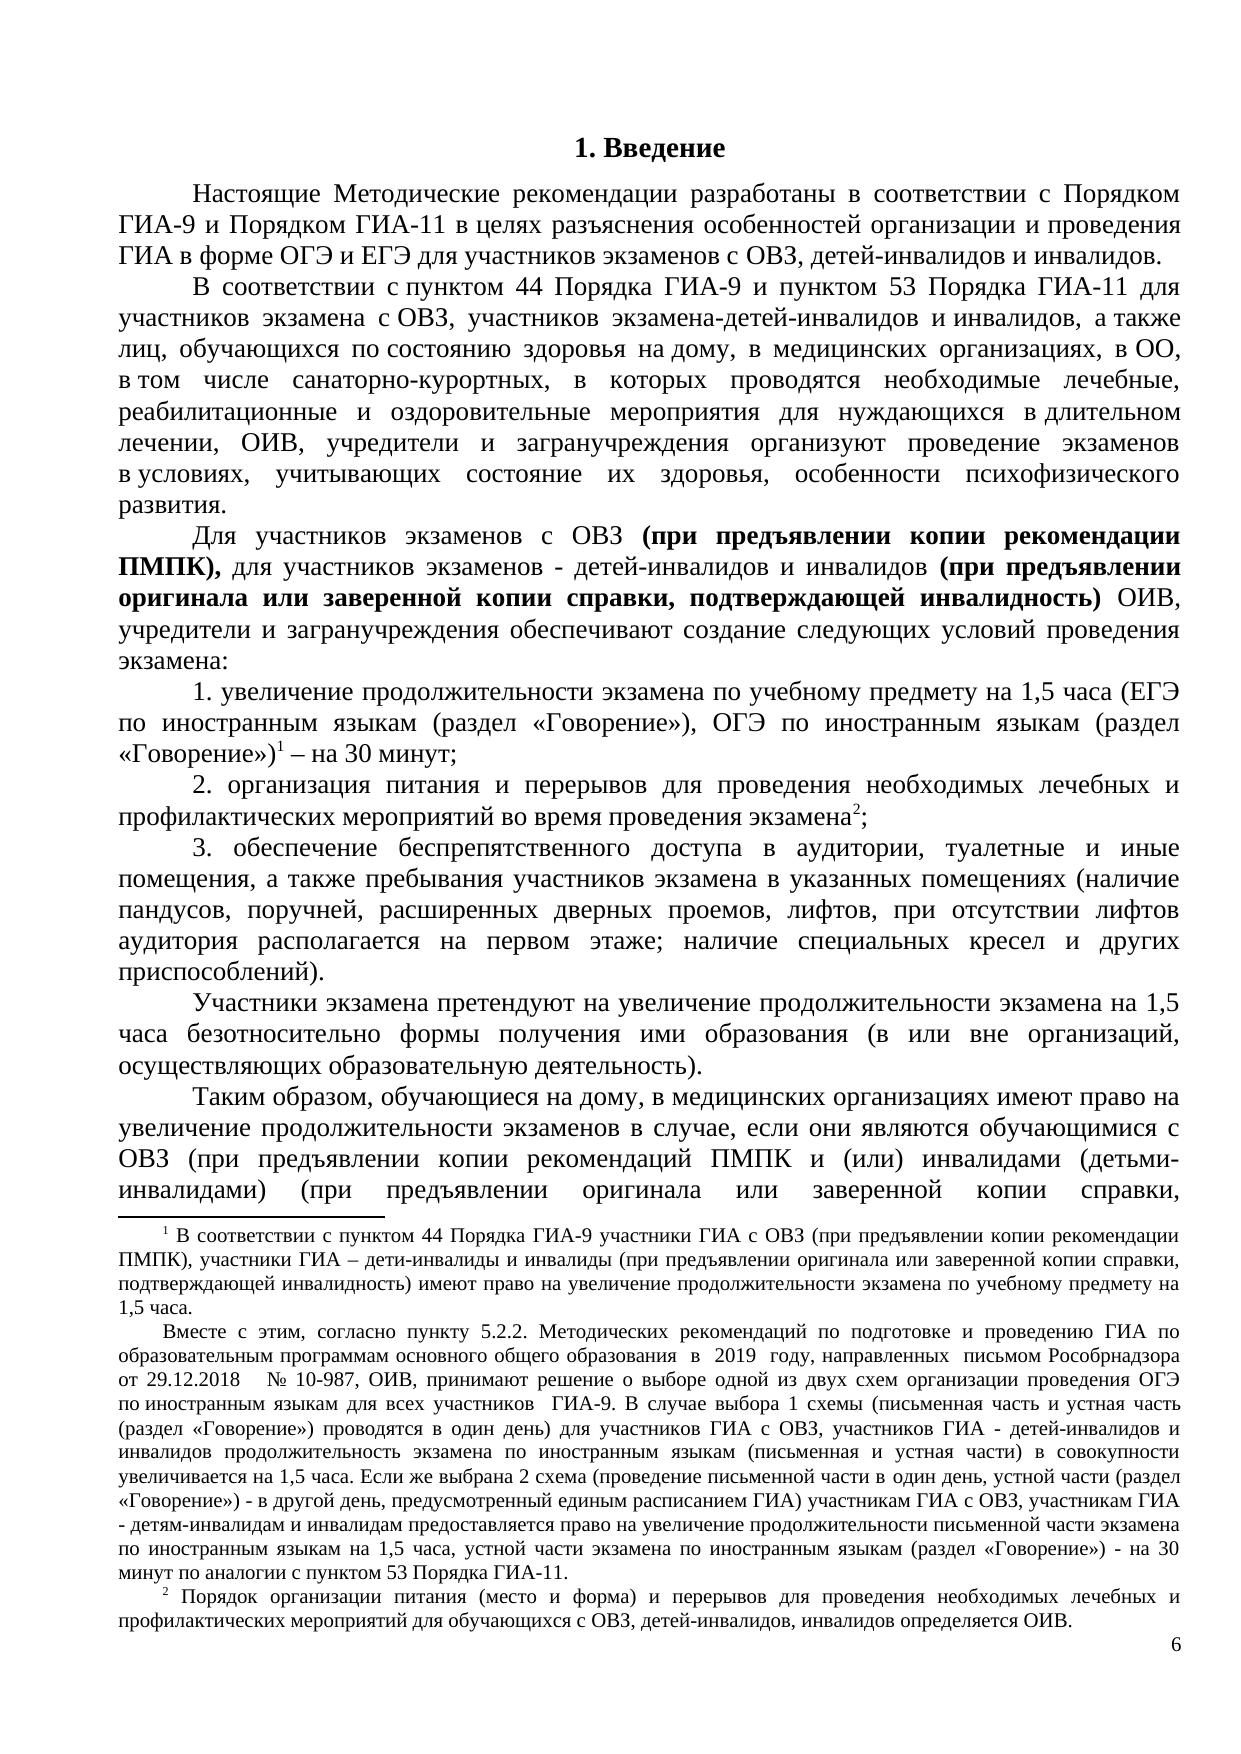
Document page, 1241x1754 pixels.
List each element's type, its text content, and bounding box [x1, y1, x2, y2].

title Настоящие Методические рекомендации разработаны в соответствии с Порядком ГИА-9 и Порядком ГИА-11 в целях разъяснения особенностей организации и проведения ГИА в форме ОГЭ и ЕГЭ для участников экзаменов с ОВЗ, детей-инвалидов и инвалидов. [118, 177, 1181, 270]
text Для участников экзаменов с ОВЗ (при предъявлении копии рекомендации ПМПК), для участников экзаменов - детей-инвалидов и инвалидов (при предъявлении оригинала или заверенной копии справки, подтверждающей инвалидность) ОИВ, учредители и загранучреждения обеспечивают создание следующих условий проведения экзамена: [118, 519, 1181, 675]
subtitle 1. Введение [118, 131, 1181, 164]
text 1. увеличение продолжительности экзамена по учебному предмету на 1,5 часа (ЕГЭ по иностранным языкам (раздел «Говорение»), ОГЭ по иностранным языкам (раздел «Говорение») – на 30 минут; [118, 675, 1181, 768]
text 3. обеспечение беспрепятственного доступа в аудитории, туалетные и иные помещения, а также пребывания участников экзамена в указанных помещениях (наличие пандусов, поручней, расширенных дверных проемов, лифтов, при отсутствии лифтов аудитория располагается на первом этаже; наличие специальных кресел и других приспособлений). [118, 831, 1181, 986]
text Участники экзамена претендуют на увеличение продолжительности экзамена на 1,5 часа безотносительно формы получения ими образования (в или вне организаций, осуществляющих образовательную деятельность). [118, 986, 1181, 1080]
text 2. организация питания и перерывов для проведения необходимых лечебных и профилактических мероприятий во время проведения экзамена; [118, 768, 1181, 831]
text В соответствии с пунктом 44 Порядка ГИА-9 и пунктом 53 Порядка ГИА-11 для участников экзамена с ОВЗ, участников экзамена-детей-инвалидов и инвалидов, а также лиц, обучающихся по состоянию здоровья на дому, в медицинских организациях, в ОО, в том числе санаторно-курортных, в которых проводятся необходимые лечебные, реабилитационные и оздоровительные мероприятия для нуждающихся в длительном лечении, ОИВ, учредители и загранучреждения организуют проведение экзаменов в условиях, учитывающих состояние их здоровья, особенности психофизического развития. [118, 270, 1181, 519]
text Таким образом, обучающиеся на дому, в медицинских организациях имеют право на увеличение продолжительности экзаменов в случае, если они являются обучающимися с ОВЗ (при предъявлении копии рекомендаций ПМПК и (или) инвалидами (детьми-инвалидами) (при предъявлении оригинала или заверенной копии справки, подтверждающей инвалидность). [118, 1080, 1181, 1204]
